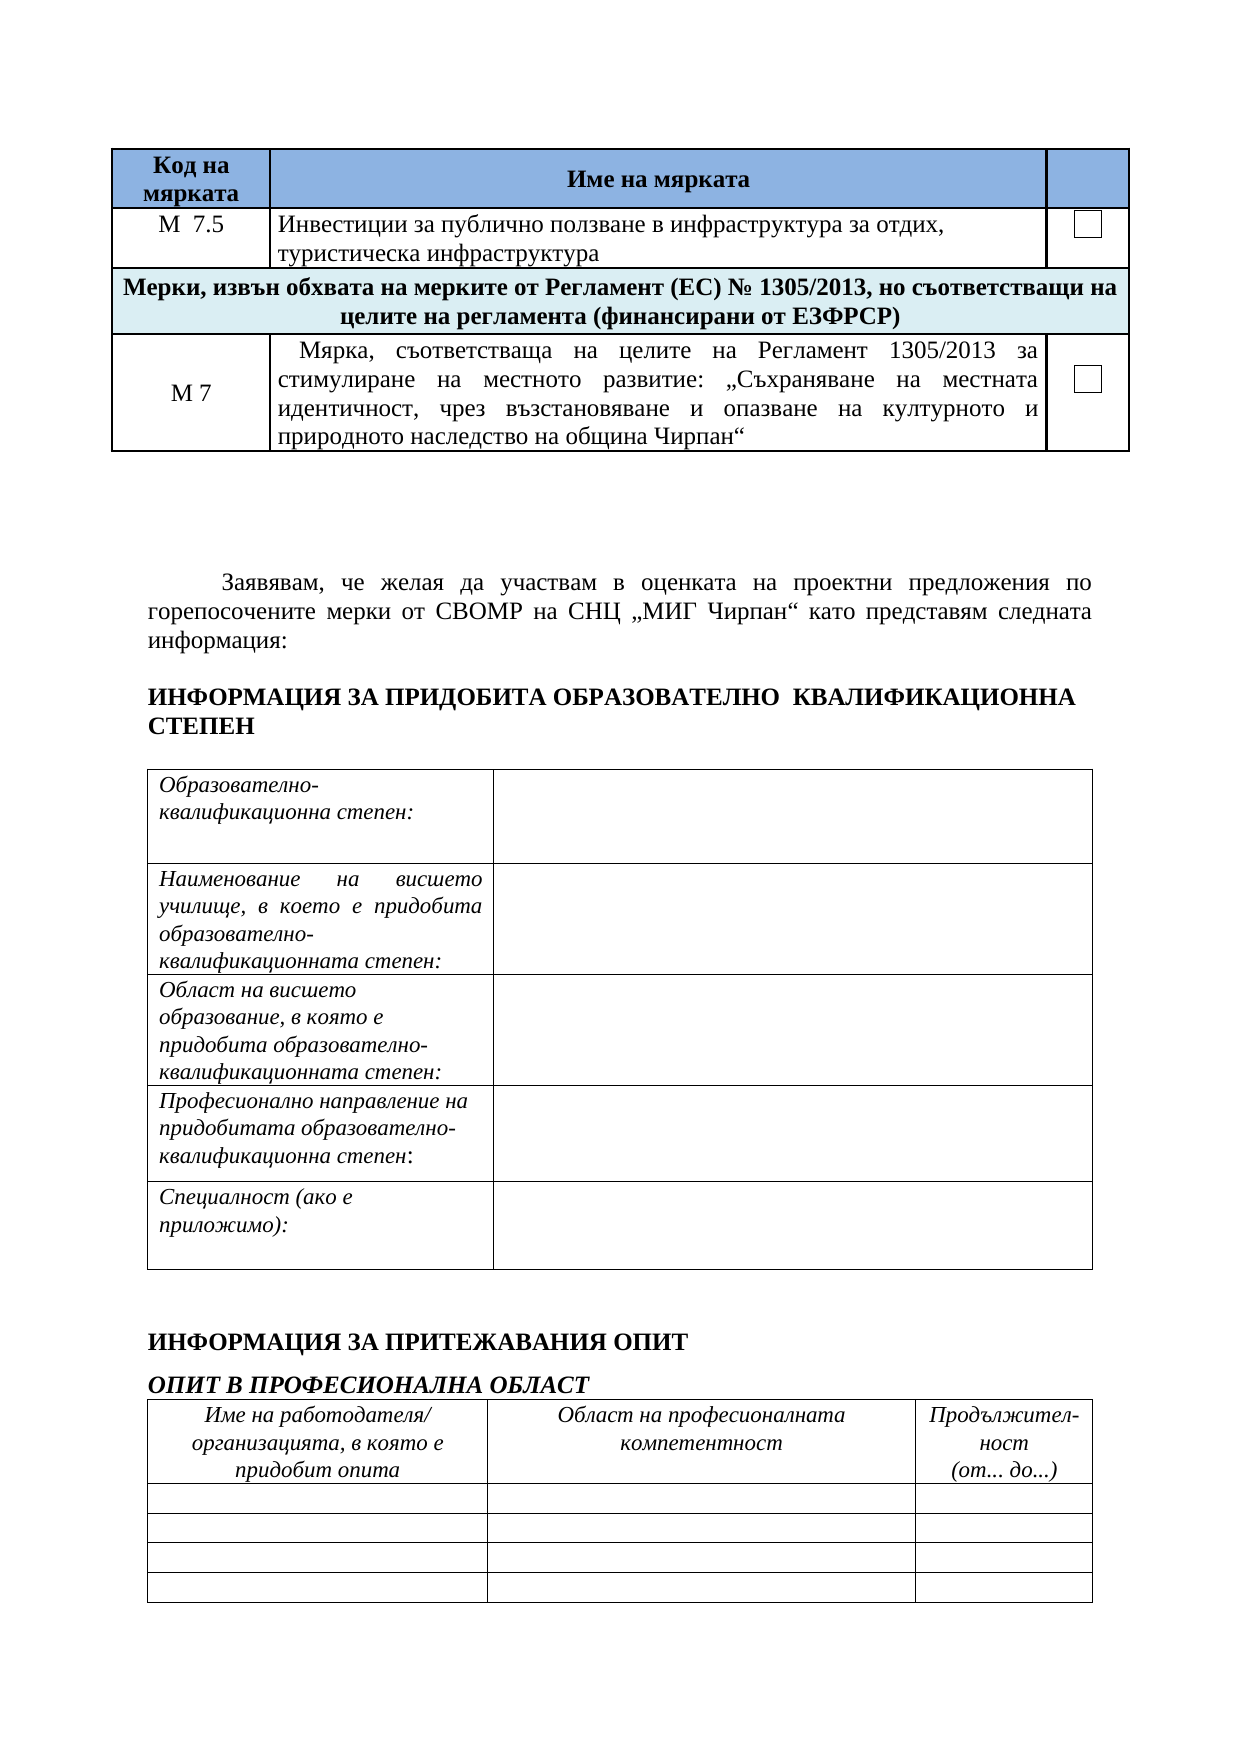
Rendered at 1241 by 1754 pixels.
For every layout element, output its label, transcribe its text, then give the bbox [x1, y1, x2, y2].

table_cell Специалност (ако е приложимо): [148, 1182, 493, 1269]
table_cell М 7.5 [113, 209, 269, 267]
table_cell М 7 [113, 335, 269, 450]
table_cell [494, 1182, 1092, 1269]
table_cell [148, 1514, 487, 1542]
table_cell [1048, 209, 1128, 267]
table_cell Инвестиции за публично ползване в инфраструктура за отдих, туристическа инфраструктура [271, 209, 1045, 267]
text информация ЗА притежавания опит [148, 1327, 1093, 1356]
table_cell Професионално направление на придобитата образователно-квалификационна степен: [148, 1086, 493, 1181]
table_cell [916, 1484, 1092, 1512]
text Заявявам, че желая да участвам в оценката на проектни предложения по горепосочените мерки от СВОМР на СНЦ „МИГ Чирпан“ като представям следната информация: [148, 567, 1093, 653]
table_cell [488, 1543, 915, 1572]
text Опит в професионална област [148, 1370, 1093, 1399]
table_header Образователно-квалификационна степен: [148, 770, 493, 862]
table_header [494, 770, 1092, 862]
table_cell [494, 975, 1092, 1084]
table_header Име на мярката [271, 150, 1045, 207]
table_cell [494, 864, 1092, 973]
text информация ЗА ПРИДОБИТА ОБРАЗОВАТЕЛНО КВАЛИФИКАЦИОННА СТЕПЕН [148, 682, 1093, 740]
table_header Код на мярката [113, 150, 269, 207]
table_cell Наименование на висшето училище, в което е придобита образователно-квалификационната степен: [148, 864, 493, 973]
table_cell [1048, 335, 1128, 450]
table_header [1048, 150, 1128, 207]
table_cell Област на висшето образование, в която е придобита образователно-квалификационната степен: [148, 975, 493, 1084]
table_cell [916, 1543, 1092, 1572]
table_cell [488, 1573, 915, 1602]
table_cell [494, 1086, 1092, 1181]
table_header Име на работодателя/ организацията, в която е придобит опита [148, 1400, 487, 1483]
table_cell [488, 1484, 915, 1512]
table_cell [148, 1573, 487, 1602]
table_header Продължител-ност (от... до...) [916, 1400, 1092, 1483]
table_cell [488, 1514, 915, 1542]
table_cell Мярка, съответстваща на целите на Регламент 1305/2013 за стимулиране на местното развитие: „Съхраняване на местната идентичност, чрез възстановяване и опазване на културното и природното наследство на община Чирпан“ [271, 335, 1045, 450]
table_cell [916, 1573, 1092, 1602]
table_header Област на професионалната компетентност [488, 1400, 915, 1483]
table_cell Мерки, извън обхвата на мерките от Регламент (EC) № 1305/2013, но съответстващи на целите на регламента (финансирани от ЕЗФРСР) [113, 269, 1128, 333]
table_cell [148, 1484, 487, 1512]
table_cell [916, 1514, 1092, 1542]
table_cell [148, 1543, 487, 1572]
